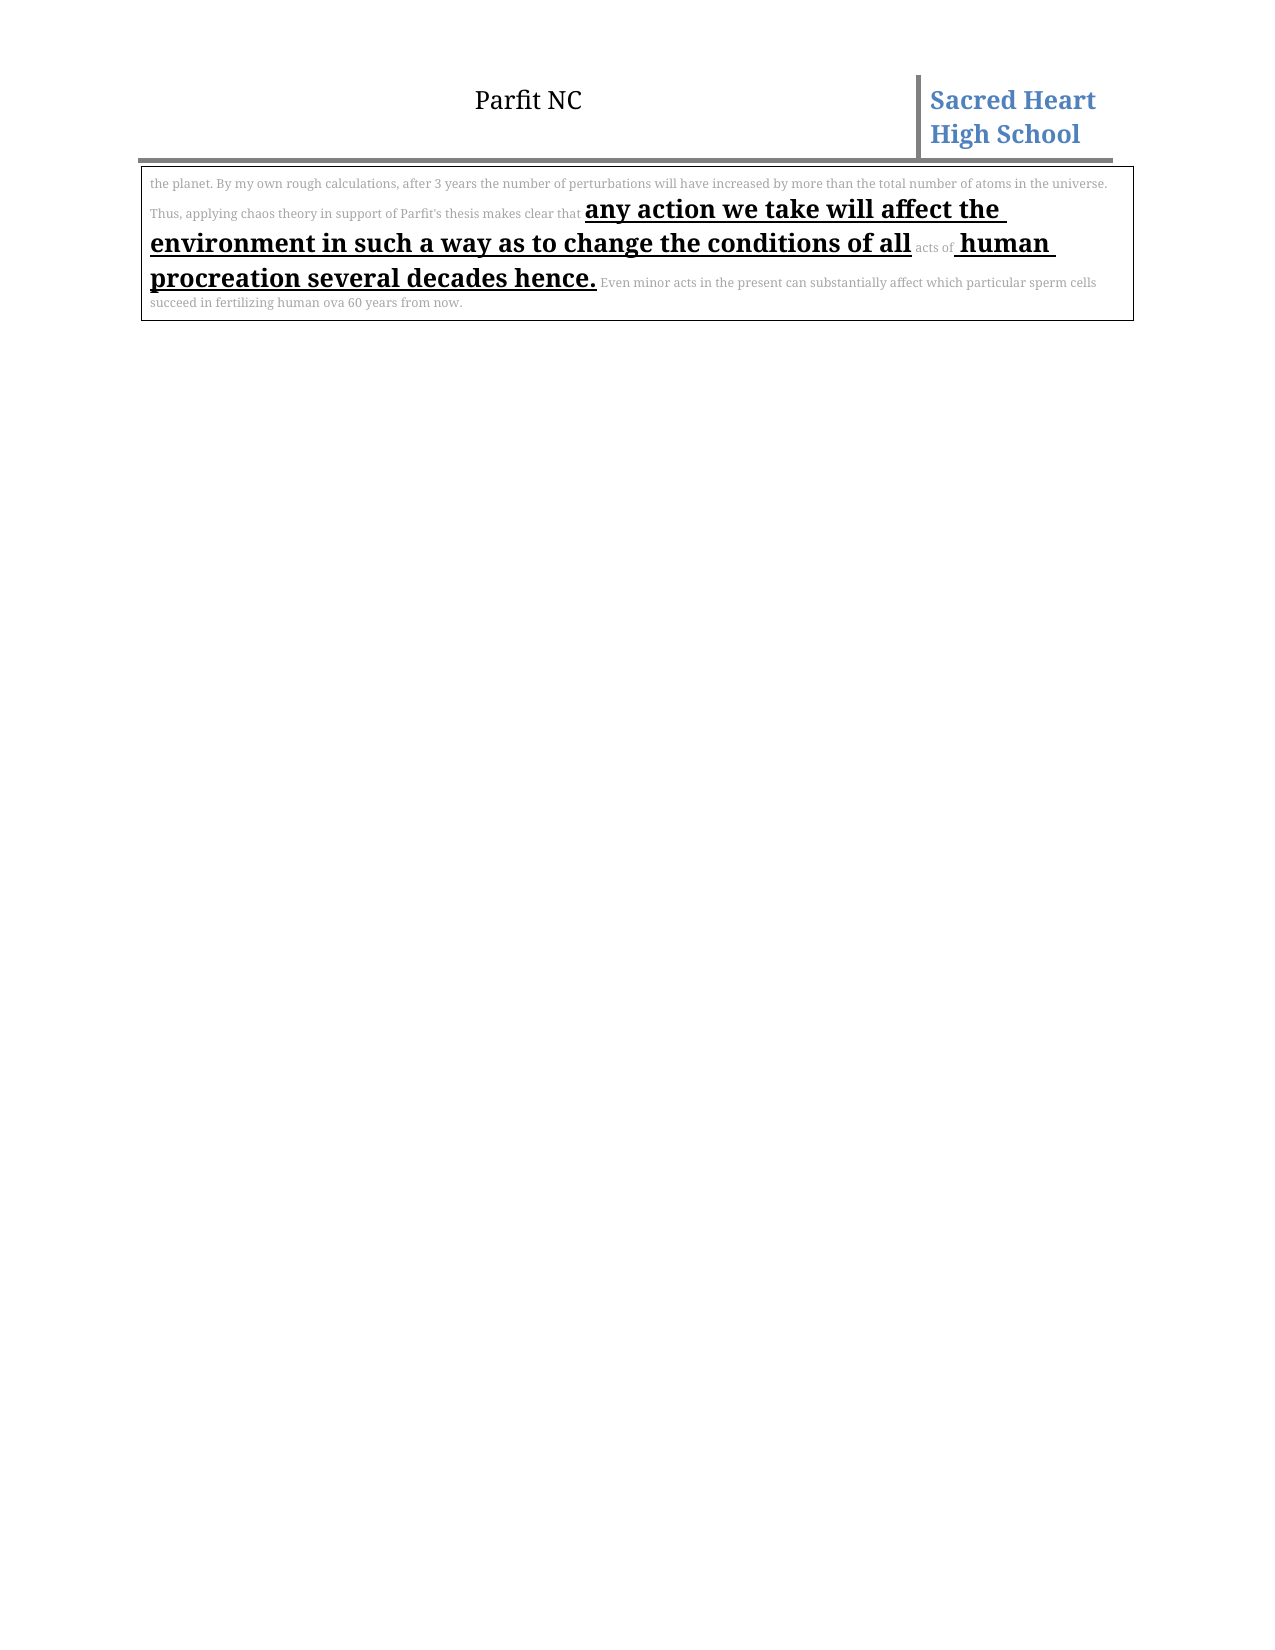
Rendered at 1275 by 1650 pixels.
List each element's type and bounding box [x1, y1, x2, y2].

text [142, 167, 1133, 320]
